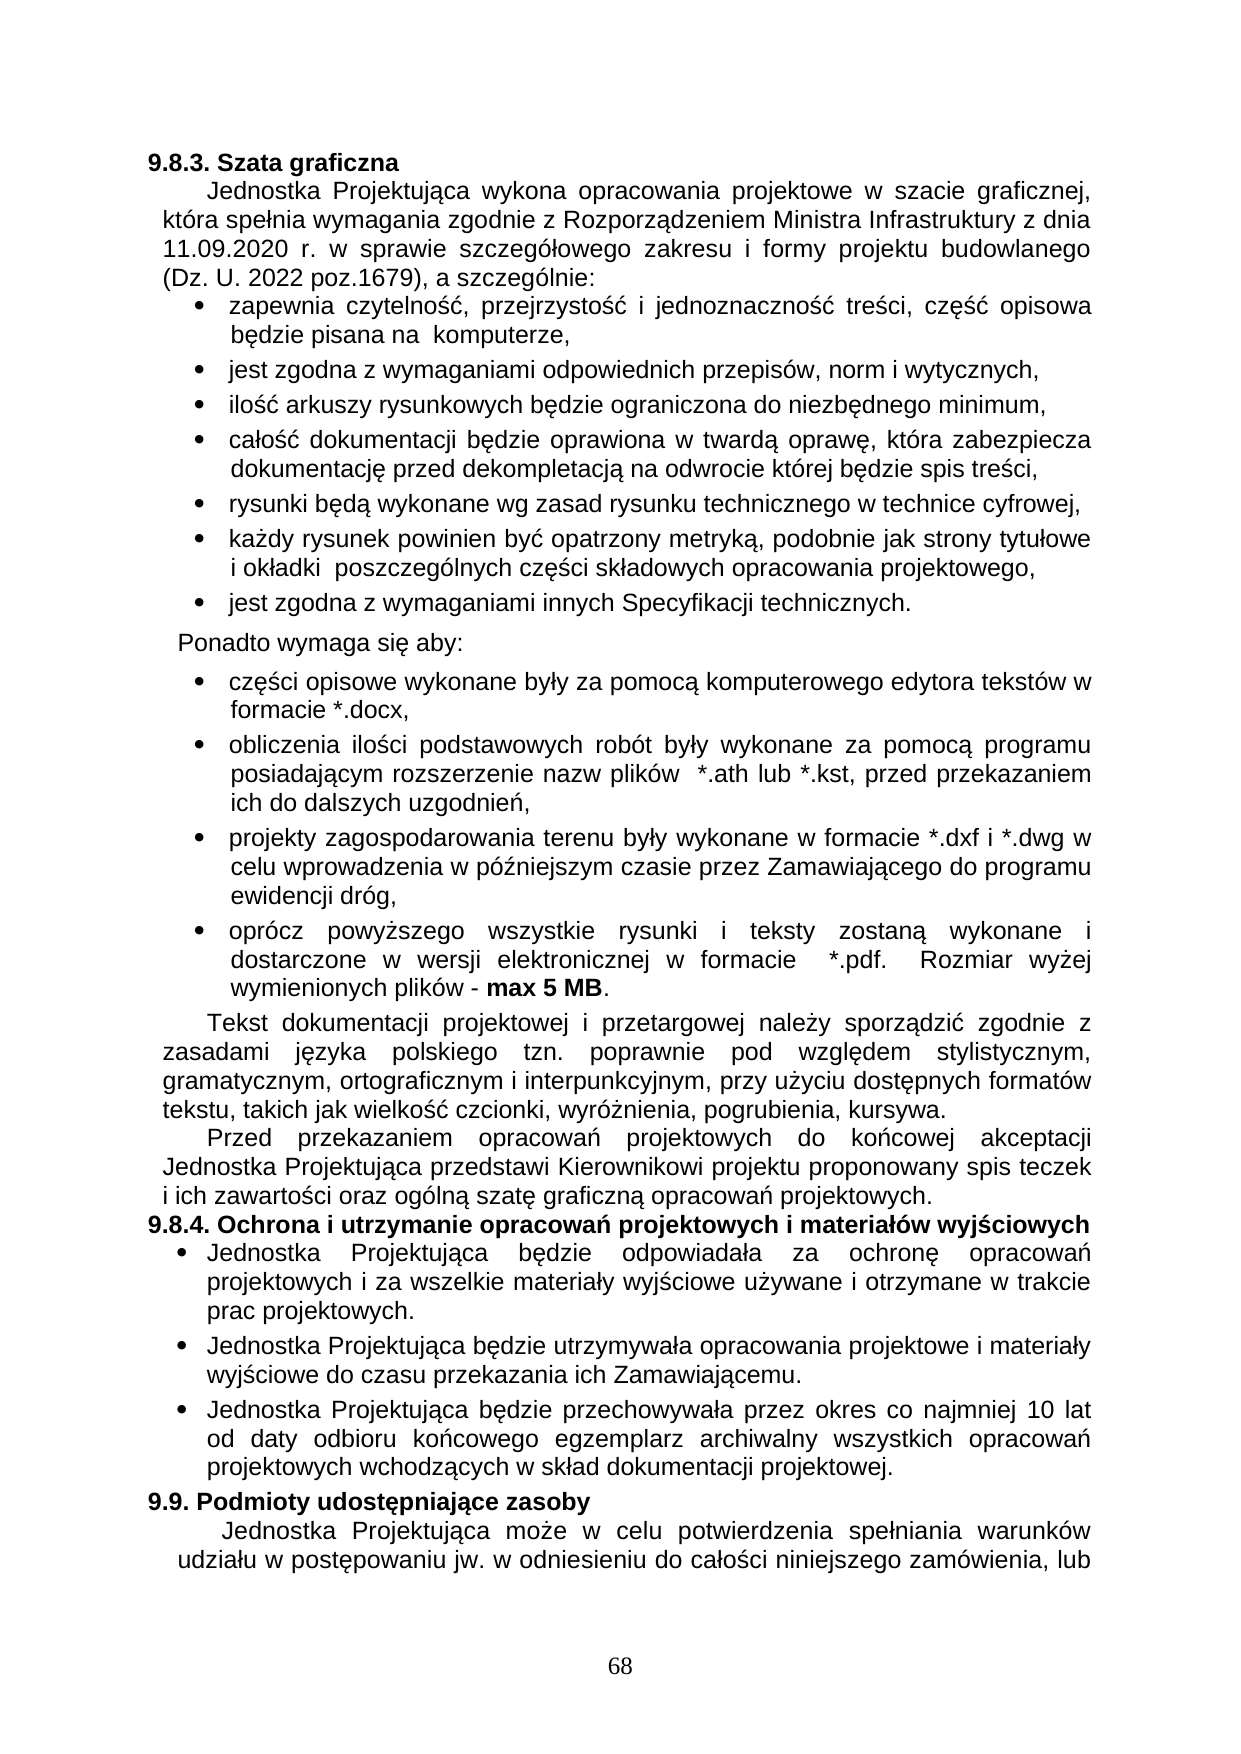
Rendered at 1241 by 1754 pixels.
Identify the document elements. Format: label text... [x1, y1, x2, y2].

list jest zgodna z wymaganiami innych Specyfikacji technicznych. [195, 588, 1093, 617]
text Tekst dokumentacji projektowej i przetargowej należy sporządzić zgodnie z zasadami języka polskiego tzn. poprawnie pod względem stylistycznym, gramatycznym, ortograficznym i interpunkcyjnym, przy użyciu dostępnych formatów tekstu, takich jak wielkość czcionki, wyróżnienia, pogrubienia, kursywa. [162, 1008, 1093, 1123]
text 9.8.3. Szata graficzna [148, 148, 1093, 176]
list oprócz powyższego wszystkie rysunki i teksty zostaną wykonane i dostarczone w wersji elektronicznej w formacie *.pdf. Rozmiar wyżej wymienionych plików - max 5 MB. [195, 916, 1093, 1002]
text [177, 1516, 1093, 1574]
list Jednostka Projektująca będzie przechowywała przez okres co najmniej 10 lat od daty odbioru końcowego egzemplarz archiwalny wszystkich opracowań projektowych wchodzących w skład dokumentacji projektowej. [177, 1395, 1093, 1481]
list każdy rysunek powinien być opatrzony metryką, podobnie jak strony tytułowe i okładki poszczególnych części składowych opracowania projektowego, [195, 524, 1093, 582]
list części opisowe wykonane były za pomocą komputerowego edytora tekstów w formacie *.docx, [195, 667, 1093, 724]
text 9.9. Podmioty udostępniające zasoby [148, 1487, 1093, 1516]
list zapewnia czytelność, przejrzystość i jednoznaczność treści, część opisowa będzie pisana na komputerze, [195, 291, 1093, 349]
text Jednostka Projektująca wykona opracowania projektowe w szacie graficznej, która spełnia wymagania zgodnie z Rozporządzeniem Ministra Infrastruktury z dnia 11.09.2020 r. w sprawie szczegółowego zakresu i formy projektu budowlanego (Dz. U. 2022 poz.1679), a szczególnie: [162, 176, 1093, 291]
list całość dokumentacji będzie oprawiona w twardą oprawę, która zabezpiecza dokumentację przed dekompletacją na odwrocie której będzie spis treści, [195, 425, 1093, 483]
text Przed przekazaniem opracowań projektowych do końcowej akceptacji Jednostka Projektująca przedstawi Kierownikowi projektu proponowany spis teczek i ich zawartości oraz ogólną szatę graficzną opracowań projektowych. [162, 1123, 1093, 1209]
list rysunki będą wykonane wg zasad rysunku technicznego w technice cyfrowej, [195, 489, 1093, 518]
list projekty zagospodarowania terenu były wykonane w formacie *.dxf i *.dwg w celu wprowadzenia w późniejszym czasie przez Zamawiającego do programu ewidencji dróg, [195, 823, 1093, 909]
text Ponadto wymaga się aby: [177, 627, 1093, 656]
list jest zgodna z wymaganiami odpowiednich przepisów, norm i wytycznych, [195, 355, 1093, 384]
text 9.8.4. Ochrona i utrzymanie opracowań projektowych i materiałów wyjściowych [148, 1209, 1093, 1238]
list ilość arkuszy rysunkowych będzie ograniczona do niezbędnego minimum, [195, 390, 1093, 419]
list obliczenia ilości podstawowych robót były wykonane za pomocą programu posiadającym rozszerzenie nazw plików *.ath lub *.kst, przed przekazaniem ich do dalszych uzgodnień, [195, 731, 1093, 817]
list Jednostka Projektująca będzie utrzymywała opracowania projektowe i materiały wyjściowe do czasu przekazania ich Zamawiającemu. [177, 1331, 1093, 1388]
list Jednostka Projektująca będzie odpowiadała za ochronę opracowań projektowych i za wszelkie materiały wyjściowe używane i otrzymane w trakcie prac projektowych. [177, 1238, 1093, 1325]
